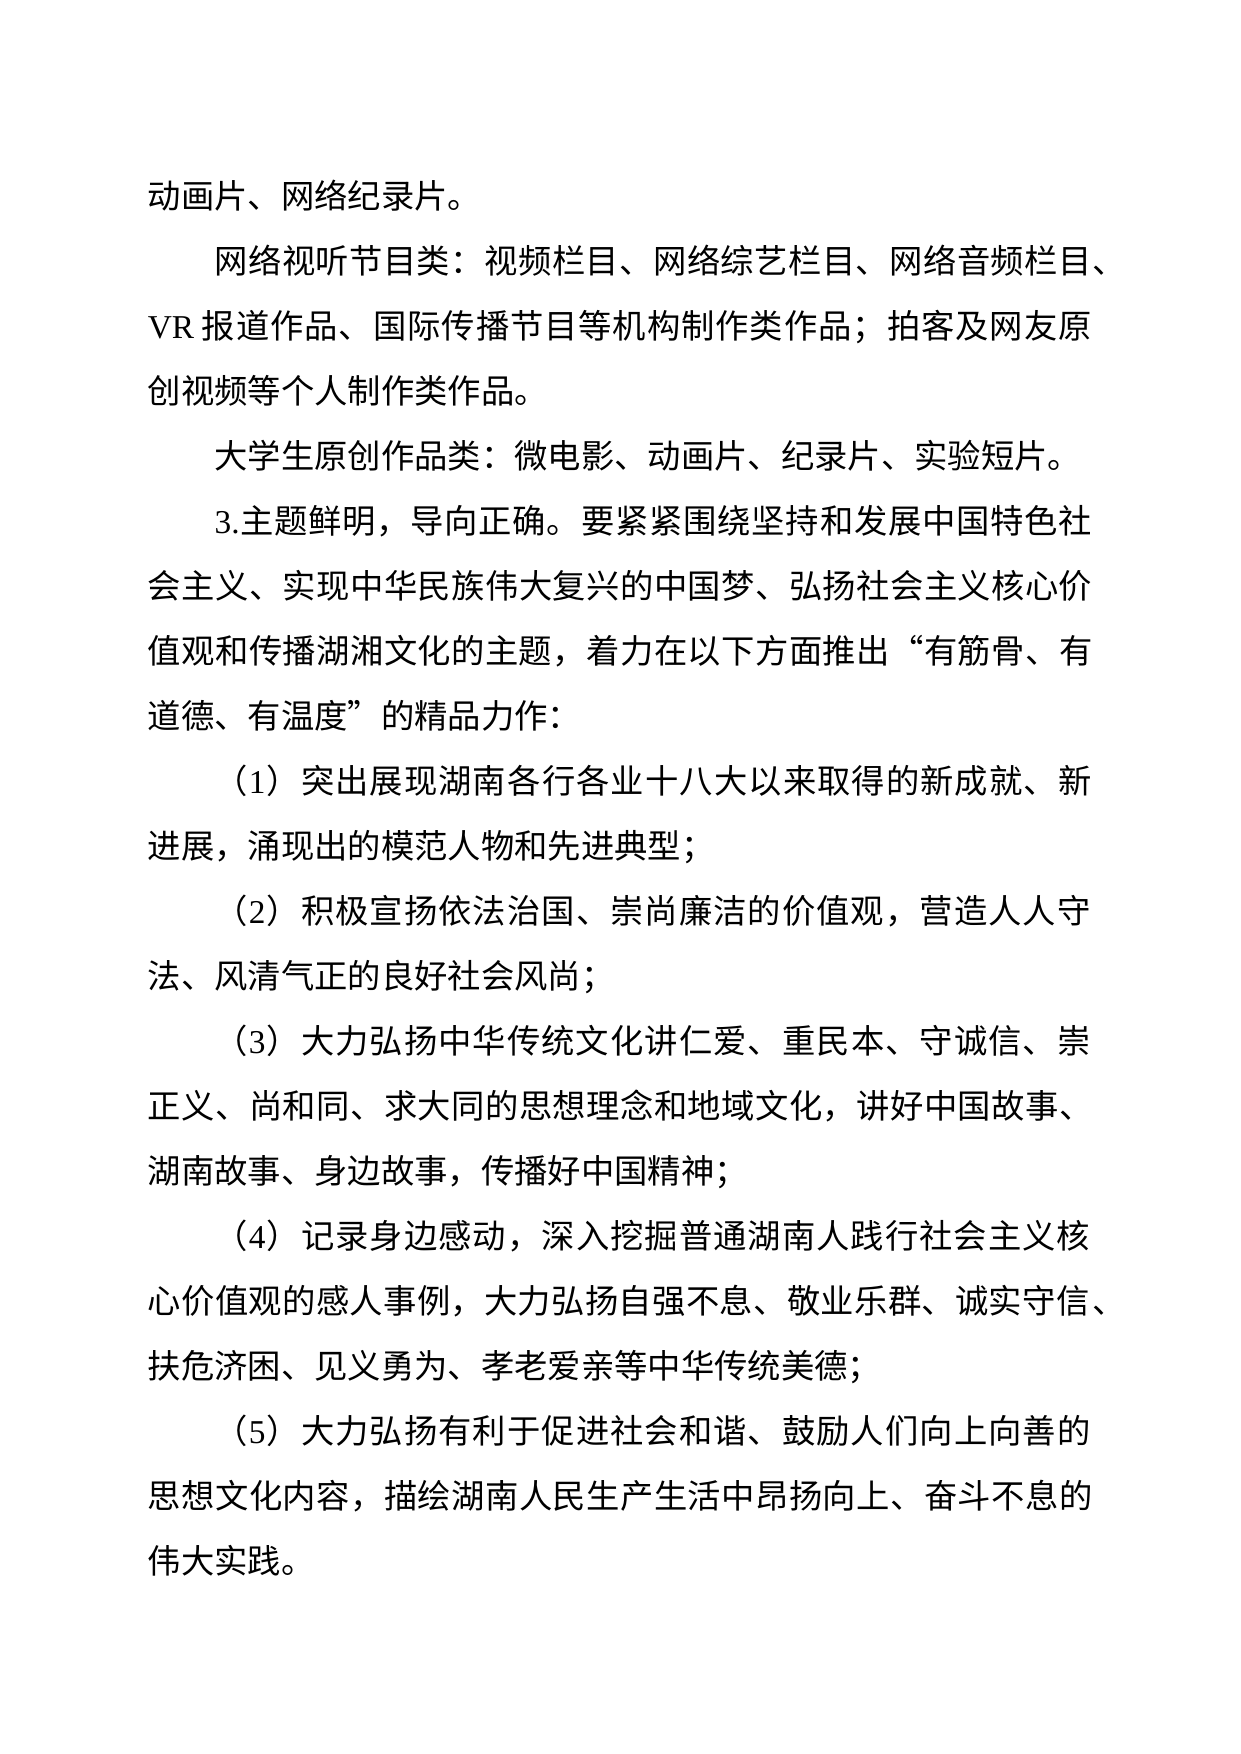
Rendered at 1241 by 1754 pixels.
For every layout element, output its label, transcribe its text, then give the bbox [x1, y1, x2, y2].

text （1）突出展现湖南各行各业十八大以来取得的新成就、新进展，涌现出的模范人物和先进典型； [148, 747, 1092, 877]
text 网络视听节目类：视频栏目、网络综艺栏目、网络音频栏目、VR报道作品、国际传播节目等机构制作类作品；拍客及网友原创视频等个人制作类作品。 [148, 227, 1092, 422]
text （3）大力弘扬中华传统文化讲仁爱、重民本、守诚信、崇正义、尚和同、求大同的思想理念和地域文化，讲好中国故事、湖南故事、身边故事，传播好中国精神； [148, 1007, 1092, 1202]
text 3.主题鲜明，导向正确。要紧紧围绕坚持和发展中国特色社会主义、实现中华民族伟大复兴的中国梦、弘扬社会主义核心价值观和传播湖湘文化的主题，着力在以下方面推出“有筋骨、有道德、有温度”的精品力作： [148, 487, 1092, 747]
text （5）大力弘扬有利于促进社会和谐、鼓励人们向上向善的思想文化内容，描绘湖南人民生产生活中昂扬向上、奋斗不息的伟大实践。 [148, 1397, 1092, 1592]
text （2）积极宣扬依法治国、崇尚廉洁的价值观，营造人人守法、风清气正的良好社会风尚； [148, 877, 1092, 1007]
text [148, 162, 1092, 227]
text （4）记录身边感动，深入挖掘普通湖南人践行社会主义核心价值观的感人事例，大力弘扬自强不息、敬业乐群、诚实守信、扶危济困、见义勇为、孝老爱亲等中华传统美德； [148, 1202, 1092, 1397]
text 大学生原创作品类：微电影、动画片、纪录片、实验短片。 [148, 422, 1092, 487]
